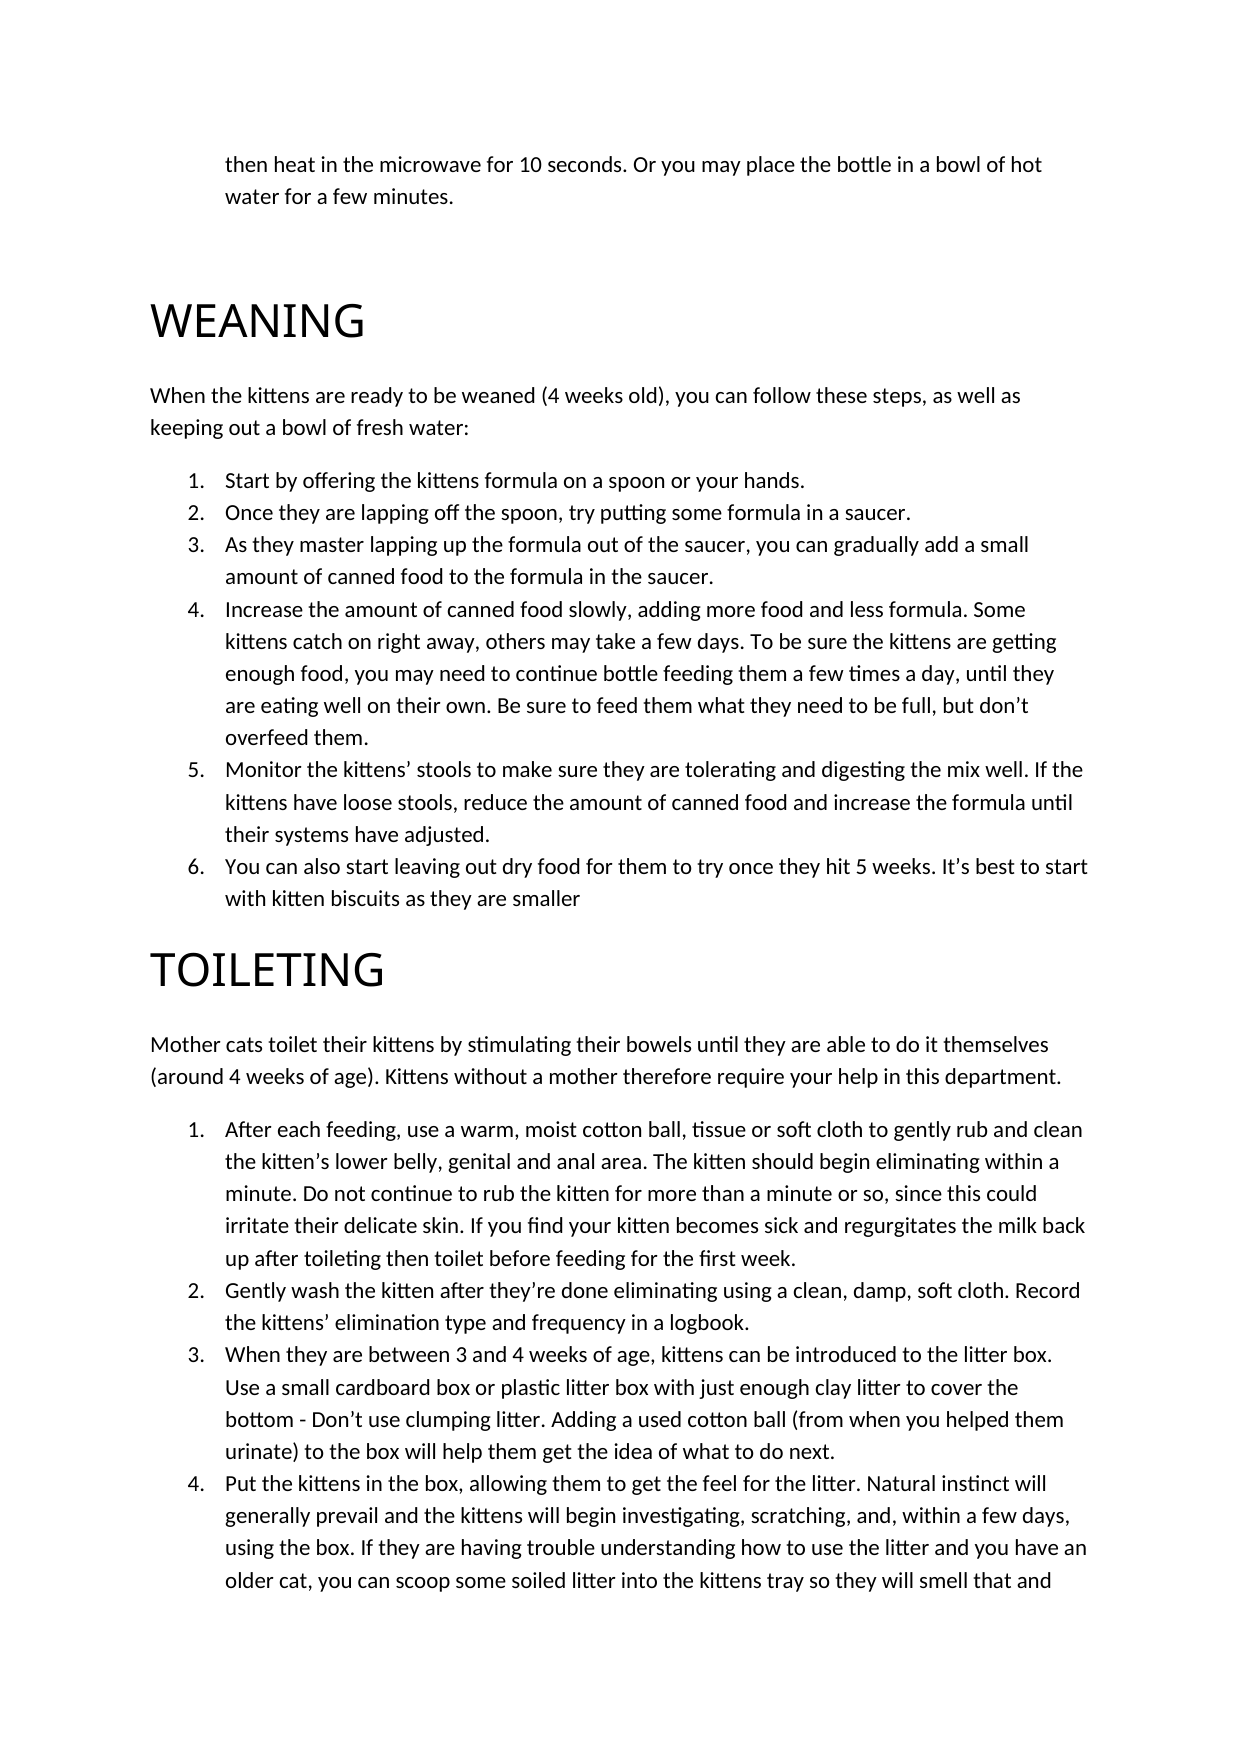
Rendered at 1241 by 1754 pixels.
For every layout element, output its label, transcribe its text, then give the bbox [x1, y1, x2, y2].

text TOILETING [150, 937, 1090, 1000]
list When they are between 3 and 4 weeks of age, kittens can be introduced to the litter box. Use a small cardboard box or plastic litter box with just enough clay litter to cover the bottom - Don’t use clumping litter. Adding a used cotton ball (from when you helped them urinate) to the box will help them get the idea of what to do next. [187, 1340, 1090, 1465]
list Monitor the kittens’ stools to make sure they are tolerating and digesting the mix well. If the kittens have loose stools, reduce the amount of canned food and increase the formula until their systems have adjusted. [187, 756, 1090, 848]
text Mother cats toilet their kittens by stimulating their bowels until they are able to do it themselves (around 4 weeks of age). Kittens without a mother therefore require your help in this department. [150, 1030, 1090, 1090]
text WEANING [150, 288, 1090, 351]
list Gently wash the kitten after they’re done eliminating using a clean, damp, soft cloth. Record the kittens’ elimination type and frequency in a logbook. [187, 1276, 1090, 1336]
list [187, 1469, 1090, 1594]
list Increase the amount of canned food slowly, adding more food and less formula. Some kittens catch on right away, others may take a few days. To be sure the kittens are getting enough food, you may need to continue bottle feeding them a few times a day, until they are eating well on their own. Be sure to feed them what they need to be full, but don’t overfeed them. [187, 595, 1090, 751]
text When the kittens are ready to be weaned (4 weeks old), you can follow these steps, as well as keeping out a bowl of fresh water: [150, 381, 1090, 441]
list After each feeding, use a warm, moist cotton ball, tissue or soft cloth to gently rub and clean the kitten’s lower belly, genital and anal area. The kitten should begin eliminating within a minute. Do not continue to rub the kitten for more than a minute or so, since this could irritate their delicate skin. If you find your kitten becomes sick and regurgitates the milk back up after toileting then toilet before feeding for the first week. [187, 1115, 1090, 1272]
list Start by offering the kittens formula on a spoon or your hands. [187, 466, 1090, 494]
list Once they are lapping off the spoon, try putting some formula in a saucer. [187, 498, 1090, 526]
list You can also start leaving out dry food for them to try once they hit 5 weeks. It’s best to start with kitten biscuits as they are smaller [187, 852, 1090, 912]
list As they master lapping up the formula out of the saucer, you can gradually add a small amount of canned food to the formula in the saucer. [187, 530, 1090, 591]
